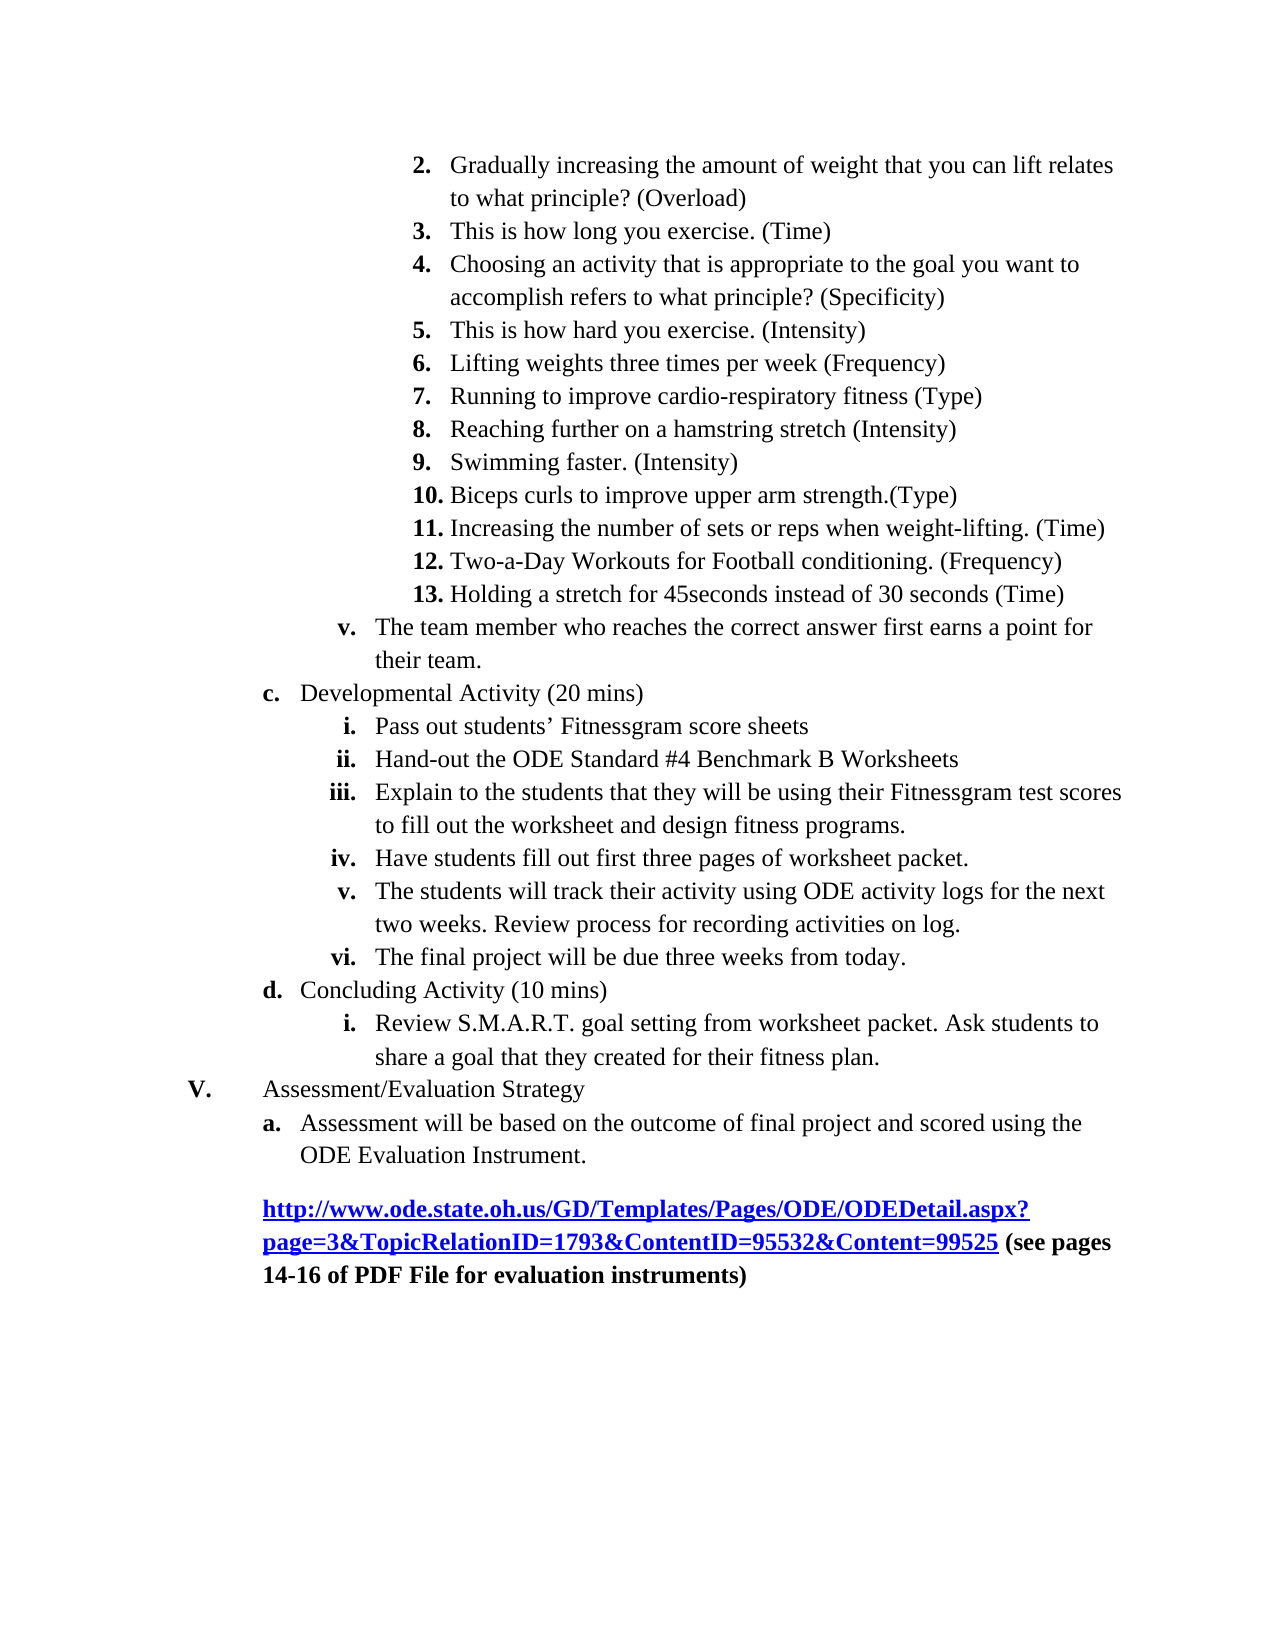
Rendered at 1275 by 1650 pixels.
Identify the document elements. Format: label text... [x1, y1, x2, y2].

list Holding a stretch for 45seconds instead of 30 seconds (Time) [412, 579, 1125, 608]
list The team member who reaches the correct answer first earns a point for their team. [356, 612, 1125, 674]
list Explain to the students that they will be using their Fitnessgram test scores to fill out the worksheet and design fitness programs. [356, 777, 1125, 839]
list Swimming faster. (Intensity) [412, 447, 1125, 476]
list Developmental Activity (20 mins) [262, 678, 1125, 707]
list This is how hard you exercise. (Intensity) [412, 315, 1125, 344]
list Lifting weights three times per week (Frequency) [412, 348, 1125, 377]
list Reaching further on a hamstring stretch (Intensity) [412, 414, 1125, 443]
list Review S.M.A.R.T. goal setting from worksheet packet. Ask students to share a goal that they created for their fitness plan. [356, 1008, 1125, 1070]
list This is how long you exercise. (Time) [412, 216, 1125, 245]
list Assessment will be based on the outcome of final project and scored using the ODE Evaluation Instrument. [262, 1108, 1125, 1169]
list Assessment/Evaluation Strategy [187, 1074, 1125, 1103]
list Biceps curls to improve upper arm strength.(Type) [412, 480, 1125, 509]
list Hand-out the ODE Standard #4 Benchmark B Worksheets [356, 744, 1125, 773]
list Concluding Activity (10 mins) [262, 976, 1125, 1004]
list The final project will be due three weeks from today. [356, 942, 1125, 971]
text http://www.ode.state.oh.us/GD/Templates/Pages/ODE/ODEDetail.aspx?page=3&TopicRelationID=1793&ContentID=95532&Content=99525 (see pages 14-16 of PDF File for evaluation instruments) [262, 1194, 1125, 1289]
list Pass out students’ Fitnessgram score sheets [356, 711, 1125, 740]
list Gradually increasing the amount of weight that you can lift relates to what principle? (Overload) [412, 150, 1125, 212]
list The students will track their activity using ODE activity logs for the next two weeks. Review process for recording activities on log. [356, 876, 1125, 938]
list Have students fill out first three pages of worksheet packet. [356, 843, 1125, 872]
list Running to improve cardio-respiratory fitness (Type) [412, 381, 1125, 410]
list Increasing the number of sets or reps when weight-lifting. (Time) [412, 513, 1125, 542]
list Choosing an activity that is appropriate to the goal you want to accomplish refers to what principle? (Specificity) [412, 249, 1125, 311]
list Two-a-Day Workouts for Football conditioning. (Frequency) [412, 546, 1125, 575]
